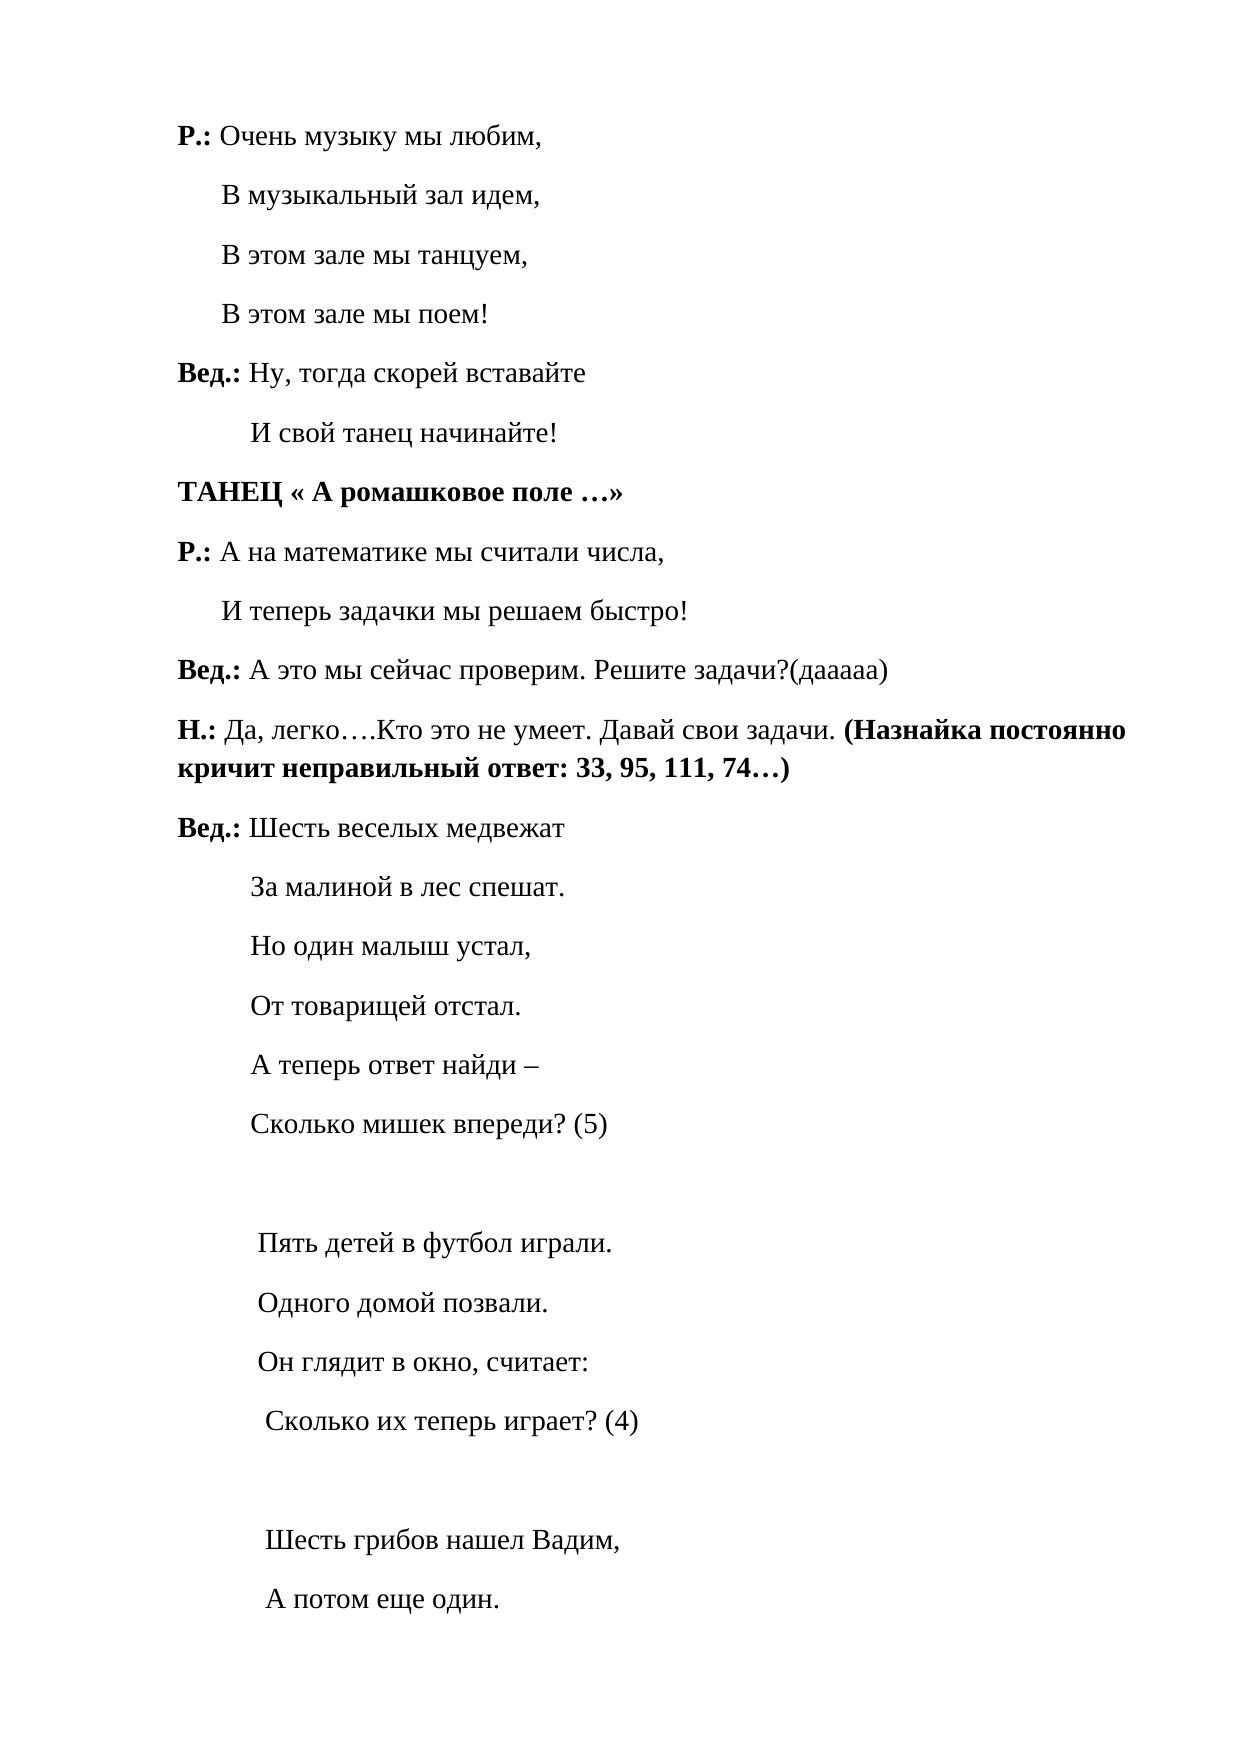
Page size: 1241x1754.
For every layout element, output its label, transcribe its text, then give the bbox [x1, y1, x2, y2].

text В этом зале мы танцуем, [177, 237, 1152, 270]
text В музыкальный зал идем, [177, 177, 1152, 211]
text Вед.: А это мы сейчас проверим. Решите задачи?(дааааа) [177, 652, 1152, 686]
text Вед.: Ну, тогда скорей вставайте [177, 356, 1152, 389]
text Но один малыш устал, [177, 928, 1152, 962]
text Н.: Да, легко….Кто это не умеет. Давай свои задачи. (Назнайка постоянно кричит неправильный ответ: 33, 95, 111, 74…) [177, 712, 1152, 784]
text Он глядит в окно, считает: [177, 1344, 1152, 1378]
text А теперь ответ найди – [177, 1047, 1152, 1081]
text А потом еще один. [177, 1582, 1152, 1615]
text ТАНЕЦ « А ромашковое поле …» [177, 474, 1152, 508]
text Р.: Очень музыку мы любим, [177, 118, 1152, 152]
text Сколько их теперь играет? (4) [177, 1403, 1152, 1437]
text Вед.: Шесть веселых медвежат [177, 810, 1152, 843]
text Пять детей в футбол играли. [177, 1225, 1152, 1259]
text От товарищей отстал. [177, 988, 1152, 1021]
text И теперь задачки мы решаем быстро! [177, 593, 1152, 627]
text Шесть грибов нашел Вадим, [177, 1522, 1152, 1556]
text Р.: А на математике мы считали числа, [177, 534, 1152, 567]
text Сколько мишек впереди? (5) [177, 1107, 1152, 1140]
text И свой танец начинайте! [177, 415, 1152, 448]
text Одного домой позвали. [177, 1285, 1152, 1318]
text За малиной в лес спешат. [177, 869, 1152, 903]
text В этом зале мы поем! [177, 296, 1152, 330]
